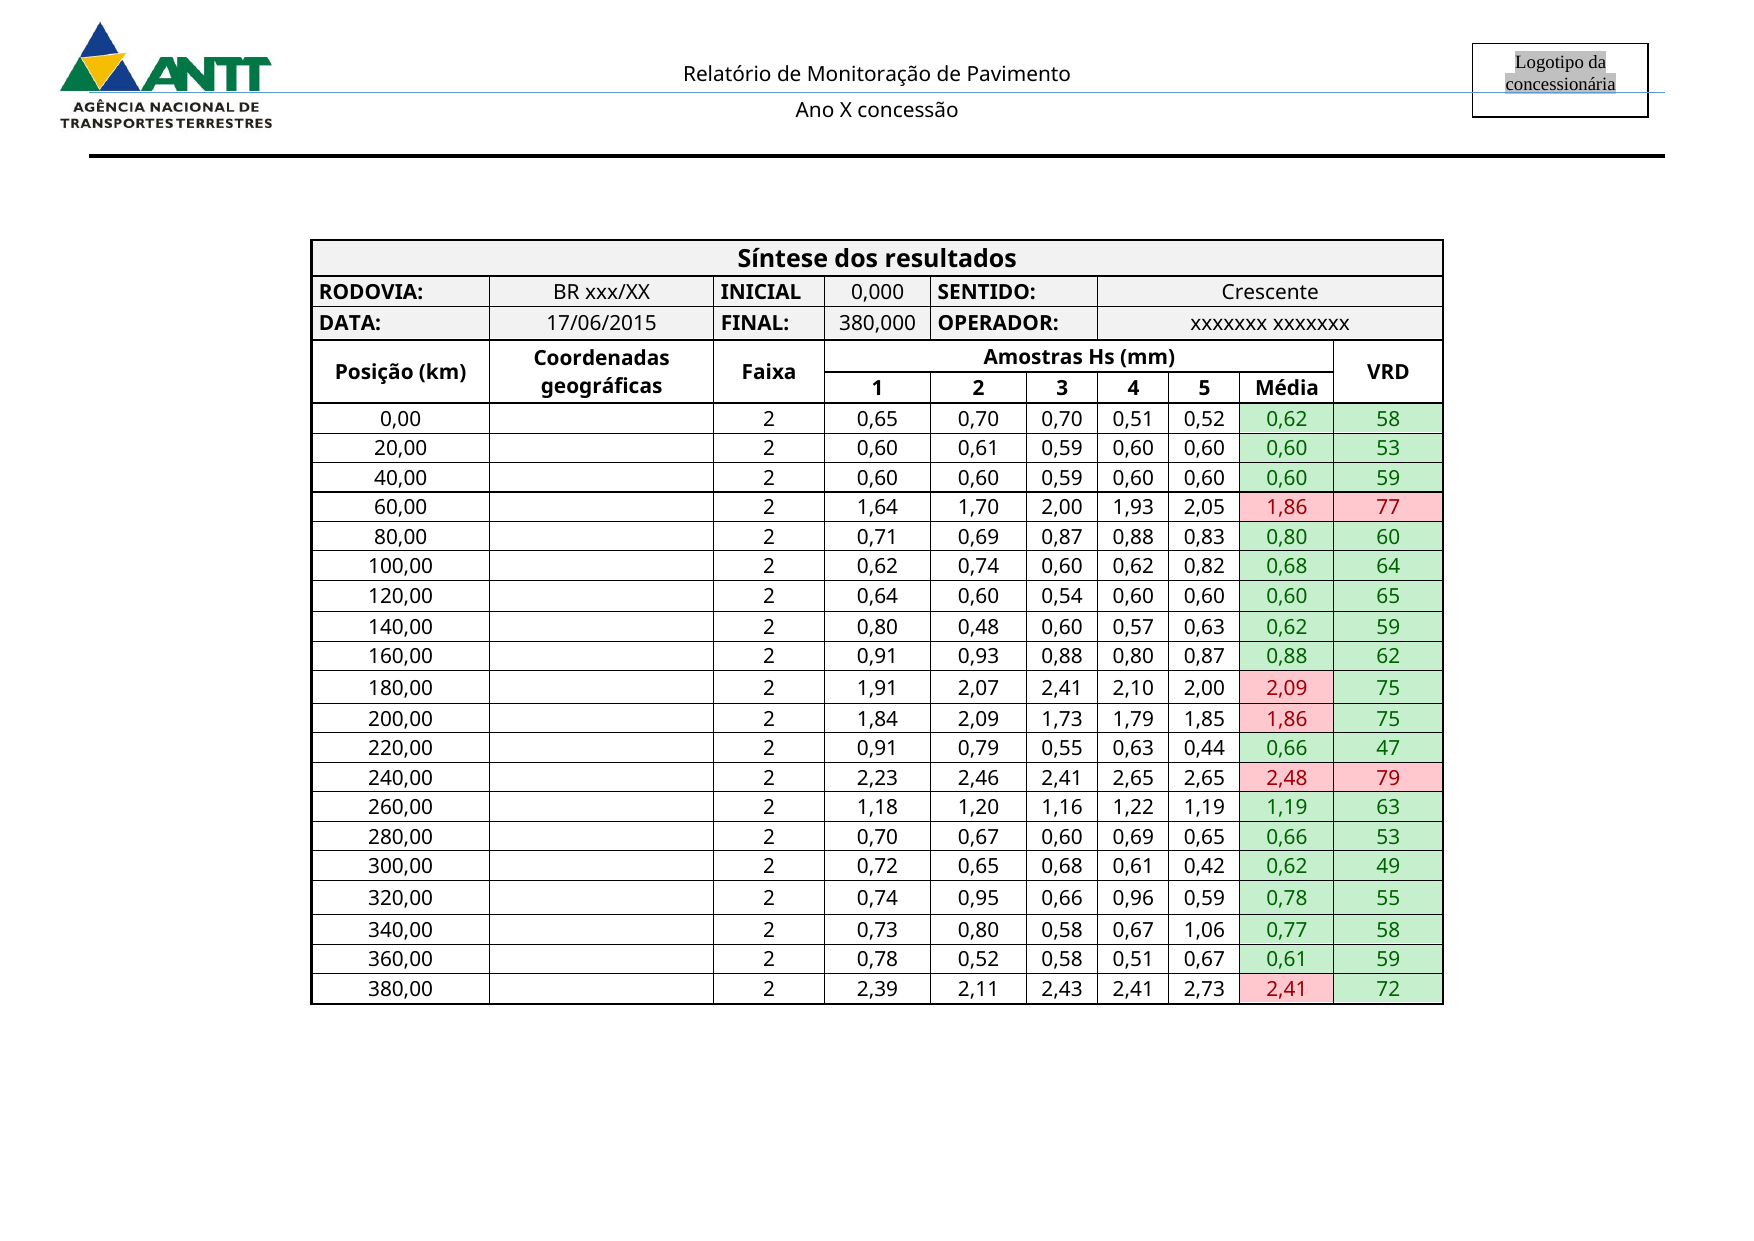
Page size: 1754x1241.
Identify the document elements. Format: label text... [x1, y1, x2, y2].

table_cell 17/06/2015 [490, 307, 713, 338]
table_cell 0,60 [1169, 434, 1239, 462]
table_cell [490, 822, 713, 850]
table_cell 60,00 [313, 493, 489, 521]
table_cell 58 [1334, 404, 1442, 432]
table_cell 2 [714, 671, 824, 703]
table_cell 0,69 [1098, 822, 1168, 850]
table_cell 0,73 [825, 915, 930, 943]
table_cell [490, 551, 713, 580]
table_cell [490, 974, 713, 1002]
table_cell [490, 915, 713, 943]
table_cell 120,00 [313, 581, 489, 611]
table_cell 0,66 [1240, 822, 1333, 850]
table_cell 0,60 [1240, 463, 1333, 491]
table_cell 49 [1334, 851, 1442, 880]
table_cell 0,44 [1169, 733, 1239, 762]
table_cell 1,70 [931, 493, 1026, 521]
table_cell 0,66 [1027, 881, 1097, 914]
table_cell 2,41 [1027, 763, 1097, 791]
table_cell 2 [714, 404, 824, 432]
table_cell 2 [714, 493, 824, 521]
table_cell 0,60 [1169, 463, 1239, 491]
table_cell 0,82 [1169, 551, 1239, 580]
table_cell 0,62 [825, 551, 930, 580]
table_cell FINAL: [714, 307, 824, 338]
table_cell 80,00 [313, 522, 489, 550]
table_cell 0,60 [1169, 581, 1239, 611]
table_cell 40,00 [313, 463, 489, 491]
table_cell 0,60 [1098, 581, 1168, 611]
table_cell 20,00 [313, 434, 489, 462]
table_cell 0,64 [825, 581, 930, 611]
table_cell 64 [1334, 551, 1442, 580]
table_cell 2 [714, 434, 824, 462]
table_cell 220,00 [313, 733, 489, 762]
table_cell [490, 733, 713, 762]
table_cell 2,07 [931, 671, 1026, 703]
table_cell 0,78 [1240, 881, 1333, 914]
table_cell INICIAL [714, 277, 824, 306]
table_cell 0,60 [1027, 822, 1097, 850]
table_cell 0,70 [825, 822, 930, 850]
table_cell 0,71 [825, 522, 930, 550]
table_cell 2,10 [1098, 671, 1168, 703]
table_cell 2,43 [1027, 974, 1097, 1002]
table_cell xxxxxxx xxxxxxx [1098, 307, 1442, 338]
table_cell 160,00 [313, 642, 489, 670]
table_cell 0,67 [931, 822, 1026, 850]
table_cell 140,00 [313, 612, 489, 641]
table_cell 0,88 [1098, 522, 1168, 550]
table_cell 2 [714, 522, 824, 550]
table_cell 1,85 [1169, 704, 1239, 732]
table_cell 62 [1334, 642, 1442, 670]
table_cell [490, 522, 713, 550]
table_cell 1,64 [825, 493, 930, 521]
table_cell 0,48 [931, 612, 1026, 641]
table_cell 0,80 [931, 915, 1026, 943]
table_cell 0,00 [313, 404, 489, 432]
table_cell 1,91 [825, 671, 930, 703]
table_cell 75 [1334, 671, 1442, 703]
table_cell [490, 493, 713, 521]
table_cell 79 [1334, 763, 1442, 791]
table_cell 0,000 [825, 277, 930, 306]
table_cell 2 [714, 915, 824, 943]
table_cell 380,000 [825, 307, 930, 338]
table_cell 300,00 [313, 851, 489, 880]
table_cell 2,23 [825, 763, 930, 791]
table_cell 0,88 [1240, 642, 1333, 670]
table_cell [490, 792, 713, 821]
table_cell 0,80 [1240, 522, 1333, 550]
table_cell 1,22 [1098, 792, 1168, 821]
table_cell 0,59 [1169, 881, 1239, 914]
table_cell 2 [714, 792, 824, 821]
table_cell 0,88 [1027, 642, 1097, 670]
table_cell 0,68 [1240, 551, 1333, 580]
table_cell 1,73 [1027, 704, 1097, 732]
table_cell 2,65 [1098, 763, 1168, 791]
table_cell 2,73 [1169, 974, 1239, 1002]
table_cell 59 [1334, 463, 1442, 491]
table_cell 2 [714, 551, 824, 580]
table_cell 0,65 [1169, 822, 1239, 850]
table_cell 2,41 [1240, 974, 1333, 1002]
table_cell 380,00 [313, 974, 489, 1002]
table_cell 1,84 [825, 704, 930, 732]
table_cell 1,79 [1098, 704, 1168, 732]
table_cell 75 [1334, 704, 1442, 732]
table_cell 0,60 [1240, 581, 1333, 611]
table_cell 0,51 [1098, 945, 1168, 973]
table_cell 0,63 [1098, 733, 1168, 762]
table_cell [490, 581, 713, 611]
table_cell 0,83 [1169, 522, 1239, 550]
table_cell 0,77 [1240, 915, 1333, 943]
table_cell 0,69 [931, 522, 1026, 550]
table_cell 2 [714, 974, 824, 1002]
table_cell 0,60 [1098, 463, 1168, 491]
table_cell 2 [714, 642, 824, 670]
table_cell 0,93 [931, 642, 1026, 670]
table_cell 2,00 [1027, 493, 1097, 521]
table_cell 1,18 [825, 792, 930, 821]
table_cell 2 [714, 945, 824, 973]
table_cell 1 [825, 373, 930, 402]
table_cell [490, 463, 713, 491]
table_cell 0,79 [931, 733, 1026, 762]
table_cell 0,52 [1169, 404, 1239, 432]
table_cell 0,62 [1240, 612, 1333, 641]
table_cell 4 [1098, 373, 1168, 402]
table_cell 53 [1334, 822, 1442, 850]
table_cell 0,60 [1027, 551, 1097, 580]
table_cell 0,78 [825, 945, 930, 973]
table_cell 0,61 [1098, 851, 1168, 880]
table_cell 1,16 [1027, 792, 1097, 821]
table_cell 2,00 [1169, 671, 1239, 703]
table_cell VRD [1334, 341, 1442, 402]
table_cell 58 [1334, 915, 1442, 943]
table_cell 0,91 [825, 642, 930, 670]
table_cell [490, 851, 713, 880]
table_cell 260,00 [313, 792, 489, 821]
table_cell 240,00 [313, 763, 489, 791]
table_cell 2,41 [1098, 974, 1168, 1002]
table_cell 0,54 [1027, 581, 1097, 611]
table_cell 65 [1334, 581, 1442, 611]
table_cell [490, 642, 713, 670]
table_cell 0,60 [1098, 434, 1168, 462]
table_cell 1,19 [1169, 792, 1239, 821]
table_cell 2 [714, 581, 824, 611]
table_cell SENTIDO: [931, 277, 1097, 306]
table_cell 2 [714, 763, 824, 791]
table_cell 5 [1169, 373, 1239, 402]
table_cell 0,57 [1098, 612, 1168, 641]
table_cell 0,80 [825, 612, 930, 641]
table_cell OPERADOR: [931, 307, 1097, 338]
table_cell [490, 881, 713, 914]
table_cell 2,48 [1240, 763, 1333, 791]
table_cell [490, 671, 713, 703]
table_cell 59 [1334, 945, 1442, 973]
table_cell 0,63 [1169, 612, 1239, 641]
table_cell Crescente [1098, 277, 1442, 306]
table_cell 0,61 [931, 434, 1026, 462]
table_cell 0,74 [931, 551, 1026, 580]
table_cell 1,93 [1098, 493, 1168, 521]
table_cell 0,59 [1027, 434, 1097, 462]
table_cell 0,42 [1169, 851, 1239, 880]
table_cell Faixa [714, 341, 824, 402]
table_cell 0,62 [1098, 551, 1168, 580]
table_cell 1,06 [1169, 915, 1239, 943]
table_cell Posição (km) [313, 341, 489, 402]
table_cell 0,60 [825, 463, 930, 491]
table_cell 180,00 [313, 671, 489, 703]
table_cell 0,66 [1240, 733, 1333, 762]
table_cell [490, 763, 713, 791]
table_cell 1,86 [1240, 704, 1333, 732]
table_cell 0,67 [1169, 945, 1239, 973]
table_cell 0,65 [931, 851, 1026, 880]
table_cell 0,72 [825, 851, 930, 880]
table_cell 2,11 [931, 974, 1026, 1002]
table_cell 2 [931, 373, 1026, 402]
table_cell 2 [714, 612, 824, 641]
table_cell 1,20 [931, 792, 1026, 821]
table_cell 0,87 [1027, 522, 1097, 550]
table_cell 2,39 [825, 974, 930, 1002]
table_cell 1,86 [1240, 493, 1333, 521]
table_cell 0,68 [1027, 851, 1097, 880]
table_cell 3 [1027, 373, 1097, 402]
table_cell Amostras Hs (mm) [825, 341, 1333, 371]
table_cell 0,60 [1240, 434, 1333, 462]
table_cell 0,95 [931, 881, 1026, 914]
table_cell 0,52 [931, 945, 1026, 973]
table_cell 0,70 [1027, 404, 1097, 432]
table_cell Coordenadas geográficas [490, 341, 713, 402]
table_cell 0,91 [825, 733, 930, 762]
table_cell 0,51 [1098, 404, 1168, 432]
table_cell 0,96 [1098, 881, 1168, 914]
table_cell 280,00 [313, 822, 489, 850]
table_cell 53 [1334, 434, 1442, 462]
table_cell 0,80 [1098, 642, 1168, 670]
table_cell 2 [714, 822, 824, 850]
table_cell 2,46 [931, 763, 1026, 791]
table_cell 0,59 [1027, 463, 1097, 491]
table_cell 77 [1334, 493, 1442, 521]
table_cell 200,00 [313, 704, 489, 732]
table_cell 2,09 [931, 704, 1026, 732]
table_cell 0,74 [825, 881, 930, 914]
table_cell 0,70 [931, 404, 1026, 432]
table_cell RODOVIA: [313, 277, 489, 306]
table_cell 2,09 [1240, 671, 1333, 703]
table_cell 360,00 [313, 945, 489, 973]
table_cell 0,61 [1240, 945, 1333, 973]
table_cell [490, 434, 713, 462]
table_cell 0,60 [931, 581, 1026, 611]
table_cell BR xxx/XX [490, 277, 713, 306]
table_cell 0,60 [931, 463, 1026, 491]
table_header Síntese dos resultados [313, 241, 1442, 275]
table_cell 2,05 [1169, 493, 1239, 521]
table_cell 0,55 [1027, 733, 1097, 762]
table_cell 0,87 [1169, 642, 1239, 670]
table_cell 60 [1334, 522, 1442, 550]
table_cell 63 [1334, 792, 1442, 821]
table_cell 0,65 [825, 404, 930, 432]
table_cell [490, 945, 713, 973]
table_cell 0,60 [1027, 612, 1097, 641]
table_cell Média [1240, 373, 1333, 402]
table_cell 2 [714, 733, 824, 762]
table_cell 2,65 [1169, 763, 1239, 791]
table_cell 0,58 [1027, 945, 1097, 973]
table_cell [490, 704, 713, 732]
table_cell 1,19 [1240, 792, 1333, 821]
table_cell 340,00 [313, 915, 489, 943]
table_cell 47 [1334, 733, 1442, 762]
table_cell 2,41 [1027, 671, 1097, 703]
table_cell 100,00 [313, 551, 489, 580]
table_cell 0,60 [825, 434, 930, 462]
table_cell 2 [714, 881, 824, 914]
table_cell 2 [714, 704, 824, 732]
table_cell DATA: [313, 307, 489, 338]
table_cell [490, 612, 713, 641]
table_cell 0,62 [1240, 404, 1333, 432]
table_cell 2 [714, 851, 824, 880]
picture [56, 18, 275, 133]
table_cell 2 [714, 463, 824, 491]
table_cell 0,58 [1027, 915, 1097, 943]
table_cell 59 [1334, 612, 1442, 641]
table_cell 72 [1334, 974, 1442, 1002]
table_cell 320,00 [313, 881, 489, 914]
table_cell 55 [1334, 881, 1442, 914]
table_cell 0,62 [1240, 851, 1333, 880]
table_cell [490, 404, 713, 432]
table_cell 0,67 [1098, 915, 1168, 943]
